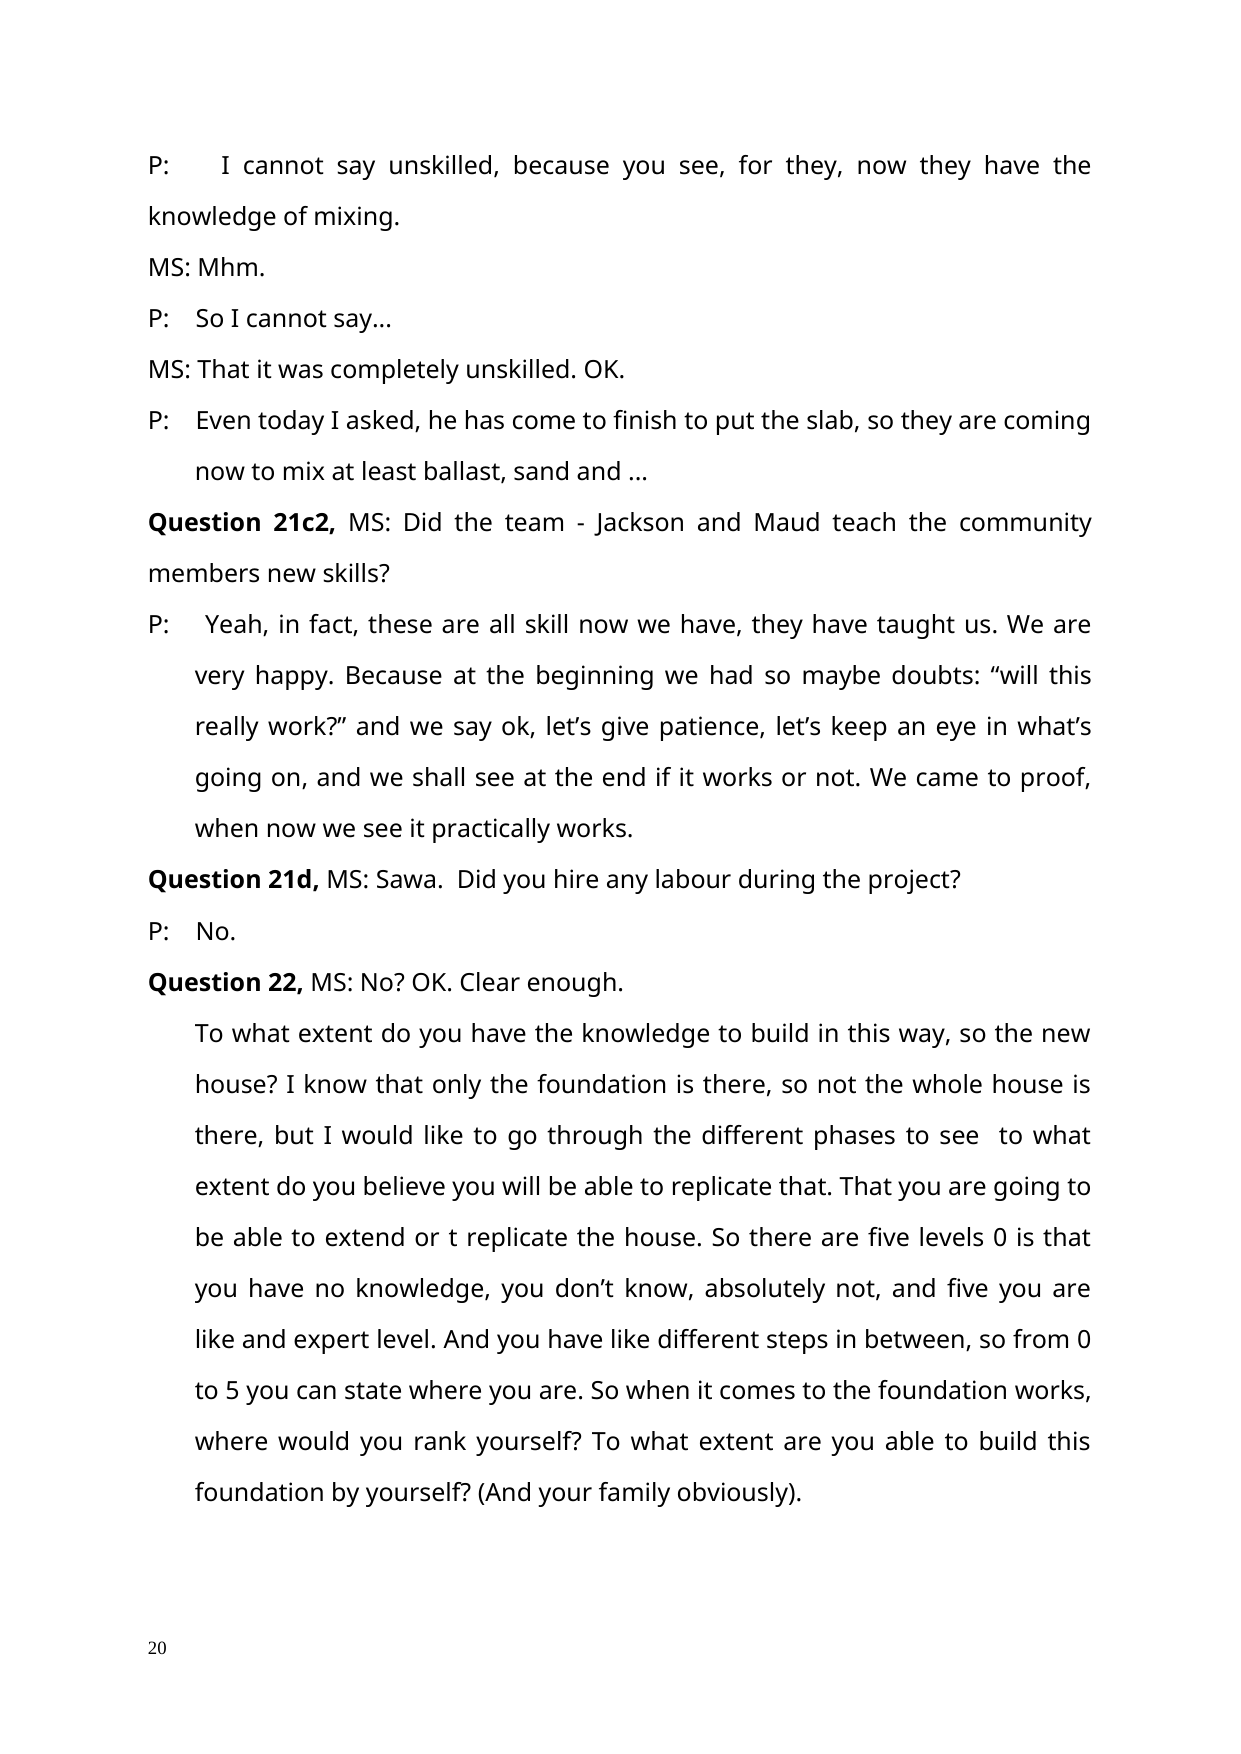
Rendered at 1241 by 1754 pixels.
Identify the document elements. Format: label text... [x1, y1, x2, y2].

text Question 21c2, MS: Did the team - Jackson and Maud teach the community members new skills? [148, 505, 1093, 590]
text MS: That it was completely unskilled. OK. [148, 352, 1093, 386]
text P: I cannot say unskilled, because you see, for they, now they have the knowledge of mixing. [148, 148, 1093, 233]
text To what extent do you have the knowledge to build in this way, so the new house? I know that only the foundation is there, so not the whole house is there, but I would like to go through the different phases to see to what extent do you believe you will be able to replicate that. That you are going to be able to extend or t replicate the house. So there are five levels 0 is that you have no knowledge, you don’t know, absolutely not, and five you are like and expert level. And you have like different steps in between, so from 0 to 5 you can state where you are. So when it comes to the foundation works, where would you rank yourself? To what extent are you able to build this foundation by yourself? (And your family obviously). [194, 1015, 1093, 1509]
text P: No. [148, 913, 1093, 947]
text P: Even today I asked, he has come to finish to put the slab, so they are coming now to mix at least ballast, sand and ... [148, 403, 1093, 488]
text MS: Mhm. [148, 250, 1093, 284]
text Question 21d, MS: Sawa. Did you hire any labour during the project? [148, 862, 1093, 896]
text P: So I cannot say... [148, 301, 1093, 335]
text P: Yeah, in fact, these are all skill now we have, they have taught us. We are very happy. Because at the beginning we had so maybe doubts: “will this really work?” and we say ok, let’s give patience, let’s keep an eye in what’s going on, and we shall see at the end if it works or not. We came to proof, when now we see it practically works. [148, 607, 1093, 845]
text Question 22, MS: No? OK. Clear enough. [148, 964, 1093, 998]
